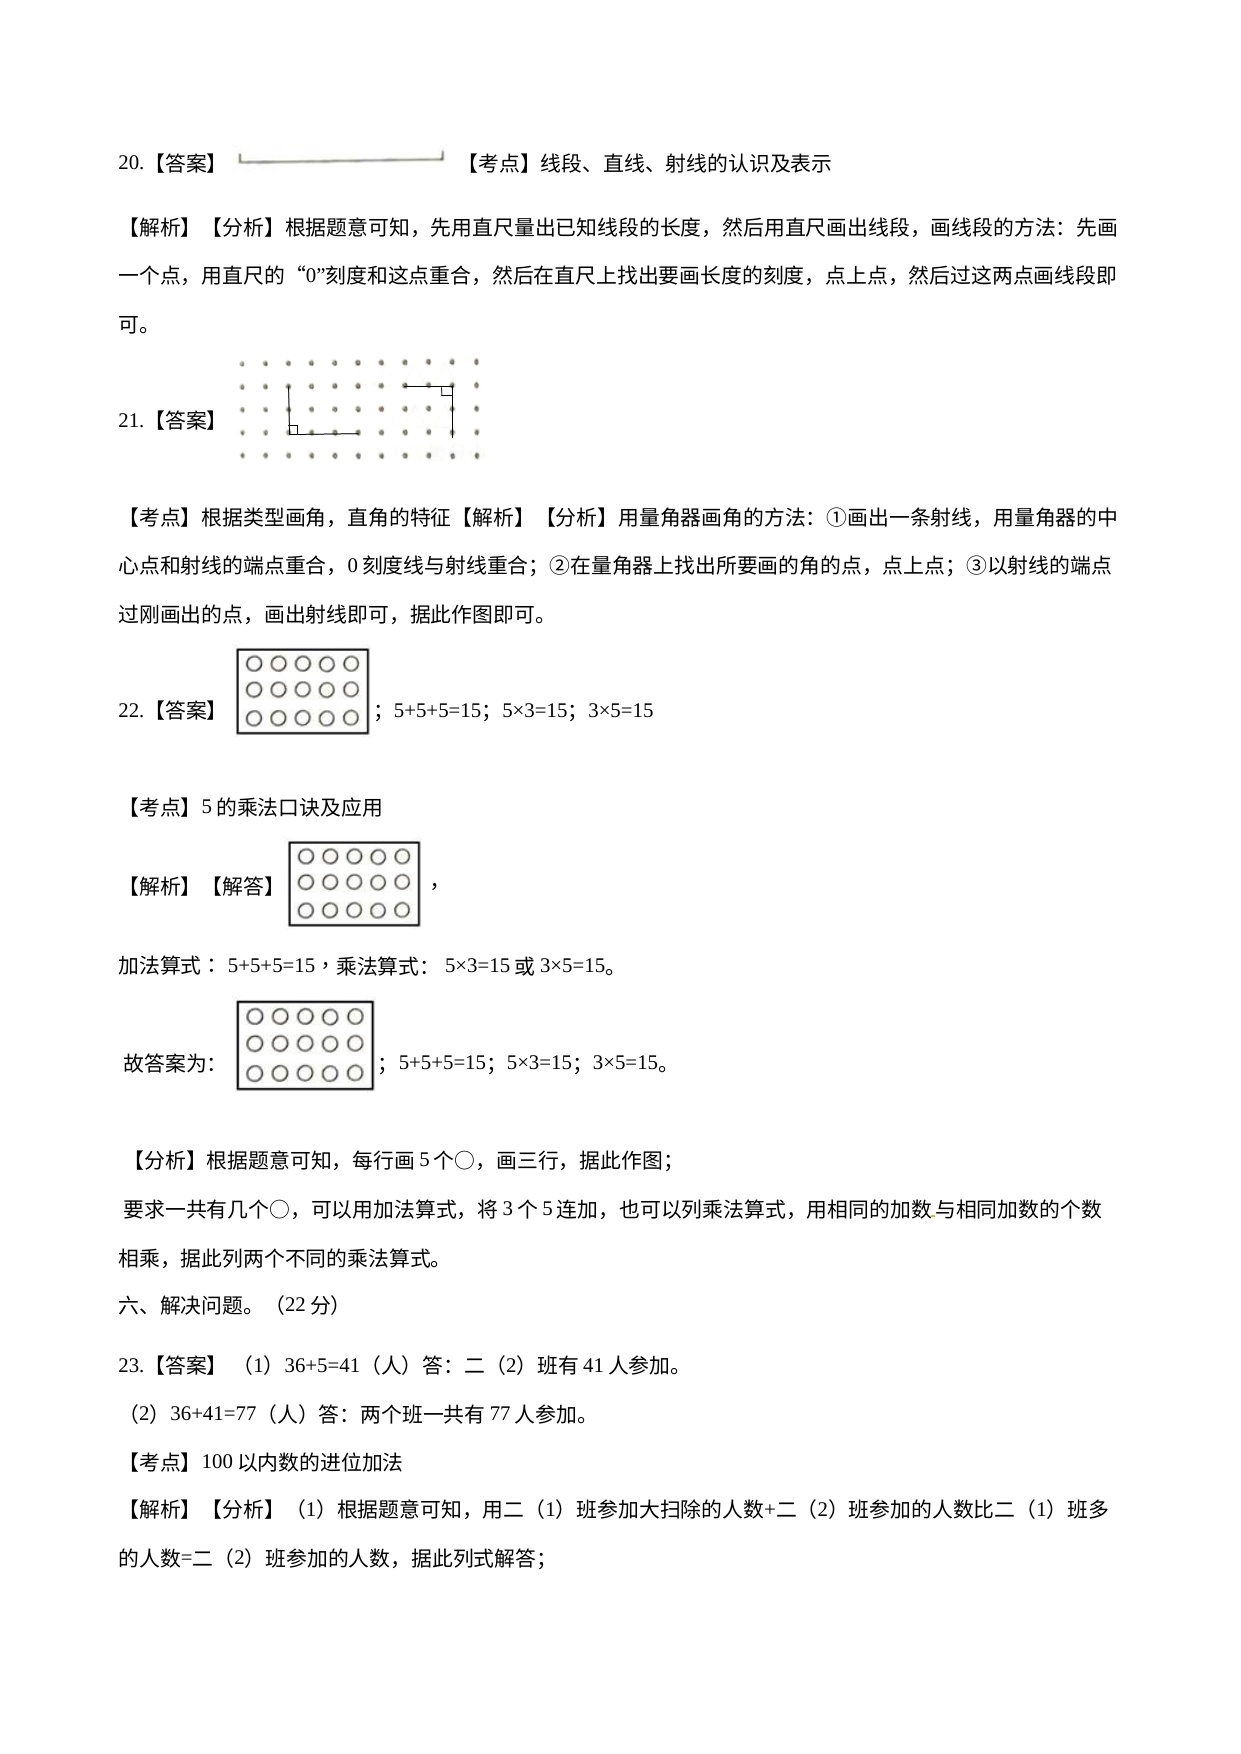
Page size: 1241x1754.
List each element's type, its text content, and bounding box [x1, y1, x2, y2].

text 【考点】100以内数的进位加法 [118, 1445, 1122, 1477]
picture [232, 145, 458, 173]
text 【考点】根据类型画角，直角的特征【解析】【分析】用量角器画角的方法：①画出一条射线，用量角器的中心点和射线的端点重合，0刻度线与射线重合；②在量角器上找出所要画的角的点，点上点；③以射线的端点过刚画出的点，画出射线即可，据此作图即可。 [118, 500, 1122, 630]
picture [232, 644, 373, 737]
text 【解析】【分析】根据题意可知，先用直尺量出已知线段的长度，然后用直尺画出线段，画线段的方法：先画一个点，用直尺的“0”刻度和这点重合，然后在直尺上找出要画长度的刻度，点上点，然后过这两点画线段即可。 [118, 209, 1122, 339]
text 【考点】5的乘法口诀及应用 [118, 790, 1122, 822]
text 加法算式： 5+5+5=15，乘法算式： 5×3=15或 3×5=15。 [118, 949, 1122, 982]
text 23.【答案】 （1）36+5=41（人）答：二（2）班有41人参加。 （2）36+41=77（人）答：两个班一共有77人参加。 [118, 1348, 1122, 1429]
text 22.【答案】 ；5+5+5=15；5×3=15；3×5=15 [118, 645, 1122, 775]
text 六、解决问题。（22分） [118, 1288, 1122, 1321]
text 20.【答案】 【考点】线段、直线、射线的认识及表示 [118, 129, 1122, 194]
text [118, 1492, 1122, 1573]
picture [232, 996, 378, 1093]
text 故答案为： ；5+5+5=15；5×3=15；3×5=15。 【分析】根据题意可知，每行画5个○，画三行，据此作图； 要求一共有几个○，可以用加法算式，将3个5连加，也可以列乘法算式，用相同的加数与相同加数的个数相乘，据此列两个不同的乘法算式。 [118, 997, 1122, 1273]
picture [284, 837, 424, 929]
text 21.【答案】 [118, 355, 1122, 485]
text 【解析】【解答】， [118, 838, 1122, 935]
picture [232, 354, 489, 463]
